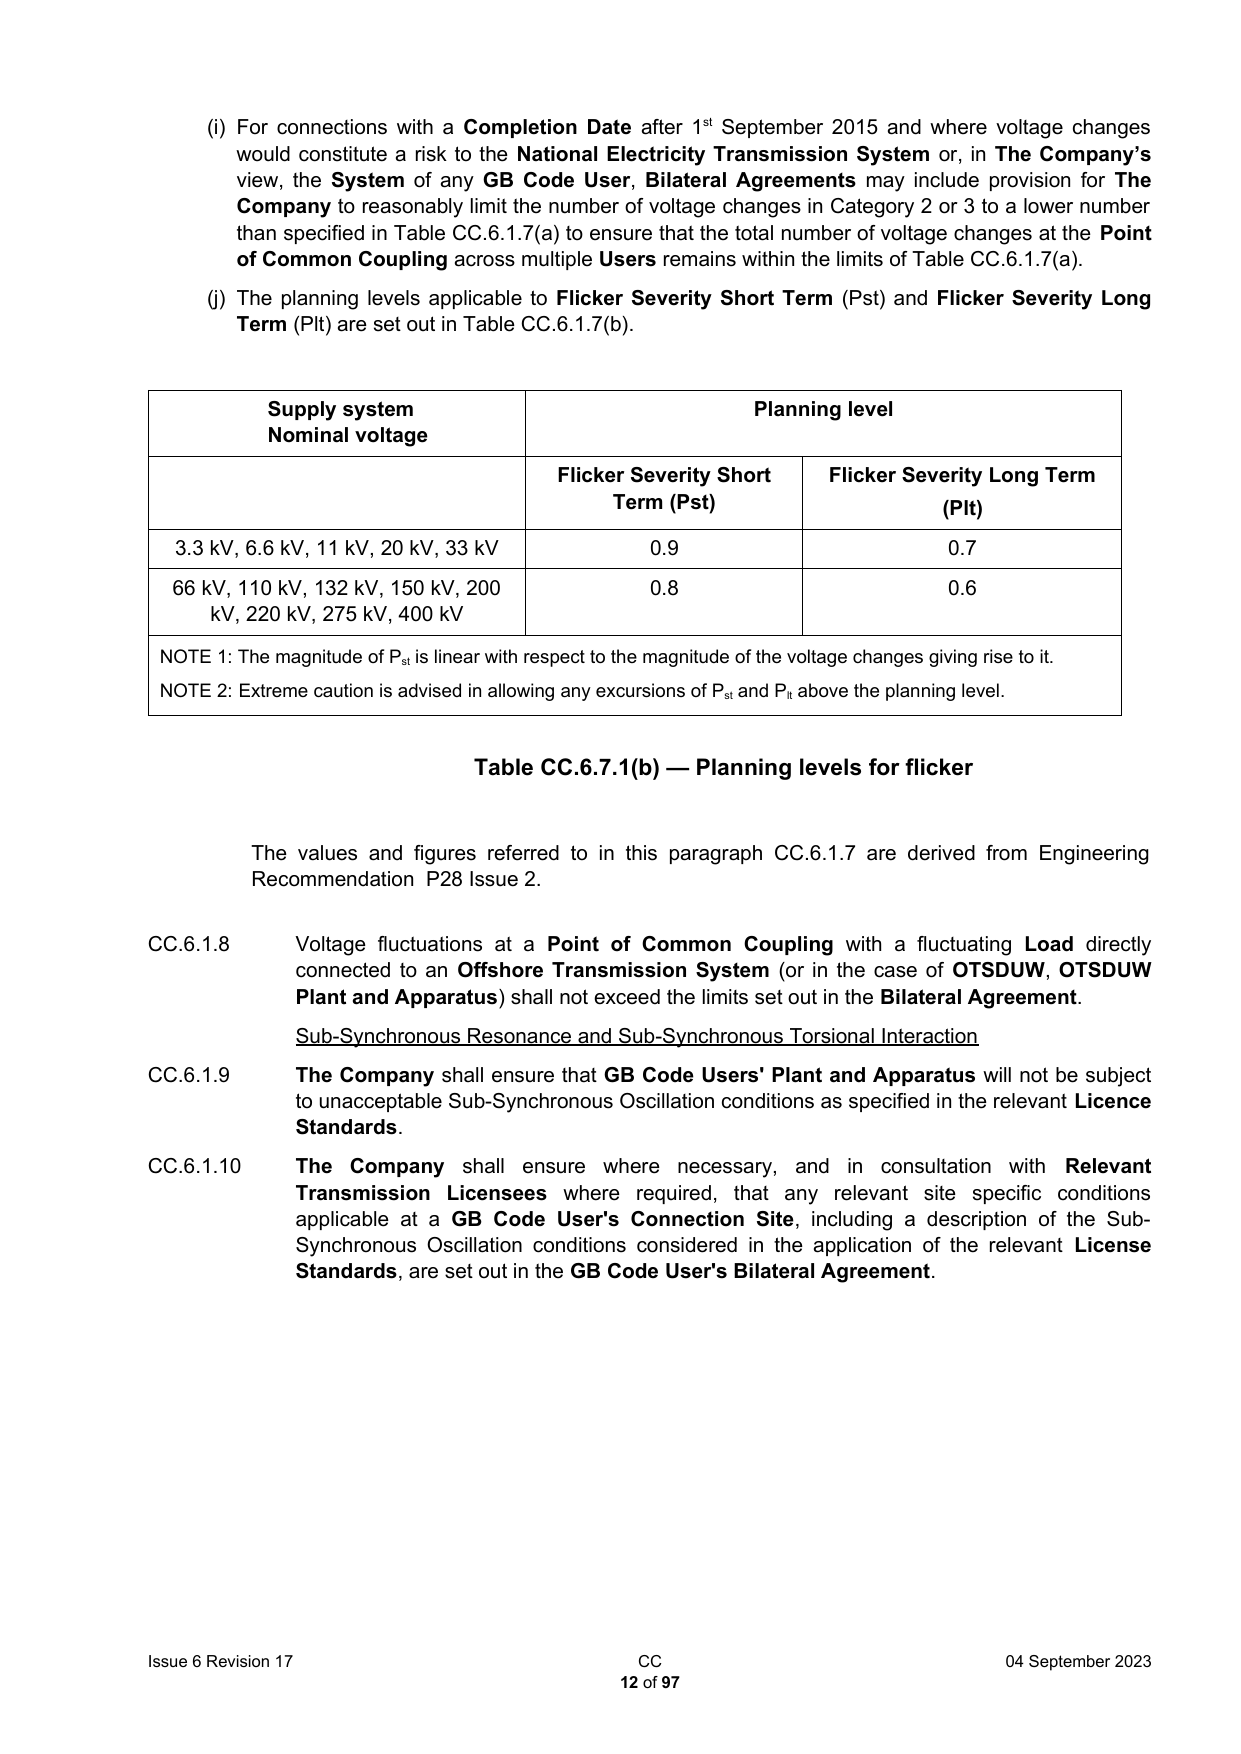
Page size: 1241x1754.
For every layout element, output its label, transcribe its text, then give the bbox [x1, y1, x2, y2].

table_cell Flicker Severity Short Term (Pst) [526, 457, 802, 528]
text CC.6.1.10 The Company shall ensure where necessary, and in consultation with Relevant Transmission Licensees where required, that any relevant site specific conditions applicable at a GB Code User's Connection Site, including a description of the Sub-Synchronous Oscillation conditions considered in the application of the relevant License Standards, are set out in the GB Code User's Bilateral Agreement. [148, 1154, 1152, 1283]
table_cell Flicker Severity Long Term (Plt) [803, 457, 1121, 528]
text CC.6.1.9 The Company shall ensure that GB Code Users' Plant and Apparatus will not be subject to unacceptable Sub-Synchronous Oscillation conditions as specified in the relevant Licence Standards. [148, 1062, 1152, 1139]
text CC.6.1.8 Voltage fluctuations at a Point of Common Coupling with a fluctuating Load directly connected to an Offshore Transmission System (or in the case of OTSDUW, OTSDUW Plant and Apparatus) shall not exceed the limits set out in the Bilateral Agreement. [148, 932, 1152, 1009]
table_cell 3.3 kV, 6.6 kV, 11 kV, 20 kV, 33 kV [149, 530, 525, 568]
table_cell 0.6 [803, 569, 1121, 634]
table_cell 0.9 [526, 530, 802, 568]
table_cell 0.7 [803, 530, 1121, 568]
table_cell 66 kV, 110 kV, 132 kV, 150 kV, 200 kV, 220 kV, 275 kV, 400 kV [149, 569, 525, 634]
list The planning levels applicable to Flicker Severity Short Term (Pst) and Flicker Severity Long Term (Plt) are set out in Table CC.6.1.7(b). [207, 286, 1152, 336]
table_cell [149, 457, 525, 528]
text Sub-Synchronous Resonance and Sub-Synchronous Torsional Interaction [148, 1023, 1152, 1047]
text The values and figures referred to in this paragraph CC.6.1.7 are derived from Engineering Recommendation P28 Issue 2. [251, 840, 1152, 891]
table_header Planning level [526, 391, 1121, 456]
table_header Supply system Nominal voltage [149, 391, 525, 456]
table_cell 0.8 [526, 569, 802, 634]
list For connections with a Completion Date after 1st September 2015 and where voltage changes would constitute a risk to the National Electricity Transmission System or, in The Company’s view, the System of any GB Code User, Bilateral Agreements may include provision for The Company to reasonably limit the number of voltage changes in Category 2 or 3 to a lower number than specified in Table CC.6.1.7(a) to ensure that the total number of voltage changes at the Point of Common Coupling across multiple Users remains within the limits of Table CC.6.1.7(a). [207, 115, 1152, 271]
table_cell NOTE 1: The magnitude of Pst is linear with respect to the magnitude of the voltage changes giving rise to it. NOTE 2: Extreme caution is advised in allowing any excursions of Pst and Plt above the planning level. [149, 636, 1121, 714]
title Table CC.6.7.1(b) — Planning levels for flicker [295, 754, 1152, 781]
